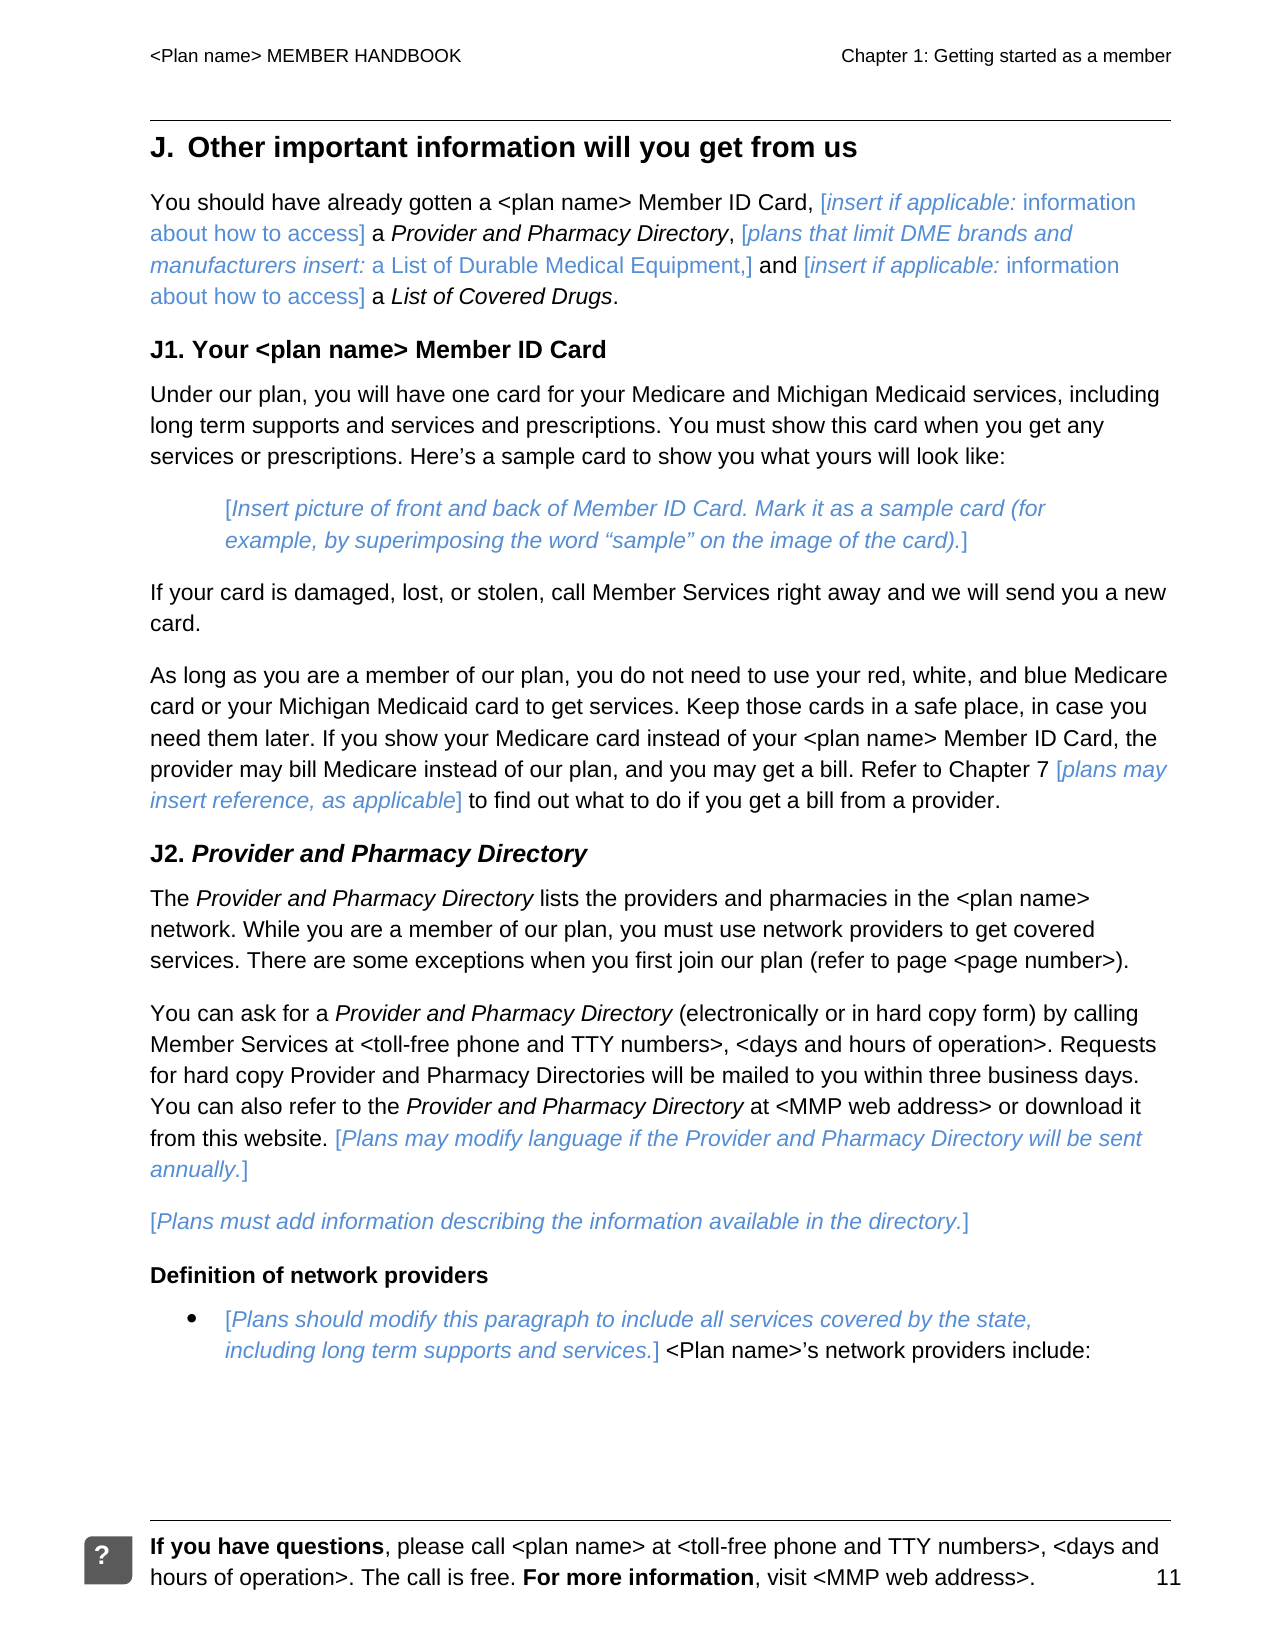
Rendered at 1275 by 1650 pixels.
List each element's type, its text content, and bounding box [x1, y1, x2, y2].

list You can ask for a Provider and Pharmacy Directory (electronically or in hard copy form) by calling Member Services at <toll-free phone and TTY numbers>, <days and hours of operation>. Requests for hard copy Provider and Pharmacy Directories will be mailed to you within three business days. You can also refer to the Provider and Pharmacy Directory at <MMP web address> or download it from this website. [Plans may modify language if the Provider and Pharmacy Directory will be sent annually.] [150, 996, 1171, 1183]
text [Plans should modify this paragraph to include all services covered by the state, including long term supports and services.] <Plan name>’s network providers include: [187, 1302, 1096, 1365]
subtitle Other important information will you get from us [150, 121, 1171, 165]
subtitle J1. Your <plan name> Member ID Card [150, 331, 1096, 365]
subtitle J2. Provider and Pharmacy Directory [150, 836, 1096, 869]
text [Plans must add information describing the information available in the directory.] [150, 1204, 1171, 1236]
text You should have already gotten a <plan name> Member ID Card, [insert if applicable: information about how to access] a Provider and Pharmacy Directory, [plans that limit DME brands and manufacturers insert: a List of Durable Medical Equipment,] and [insert if applicable: information about how to access] a List of Covered Drugs. [150, 186, 1171, 311]
text [Insert picture of front and back of Member ID Card. Mark it as a sample card (for example, by superimposing the word “sample” on the image of the card).] [225, 492, 1096, 554]
text As long as you are a member of our plan, you do not need to use your red, white, and blue Medicare card or your Michigan Medicaid card to get services. Keep those cards in a safe place, in case you need them later. If you show your Medicare card instead of your <plan name> Member ID Card, the provider may bill Medicare instead of our plan, and you may get a bill. Refer to Chapter 7 [plans may insert reference, as applicable] to find out what to do if you get a bill from a provider. [150, 658, 1171, 815]
text Definition of network providers [150, 1256, 1096, 1290]
text The Provider and Pharmacy Directory lists the providers and pharmacies in the <plan name> network. While you are a member of our plan, you must use network providers to get covered services. There are some exceptions when you first join our plan (refer to page <page number>). [150, 881, 1171, 975]
text If your card is damaged, lost, or stolen, call Member Services right away and we will send you a new card. [150, 575, 1171, 638]
text Under our plan, you will have one card for your Medicare and Michigan Medicaid services, including long term supports and services and prescriptions. You must show this card when you get any services or prescriptions. Here’s a sample card to show you what yours will look like: [150, 377, 1171, 471]
